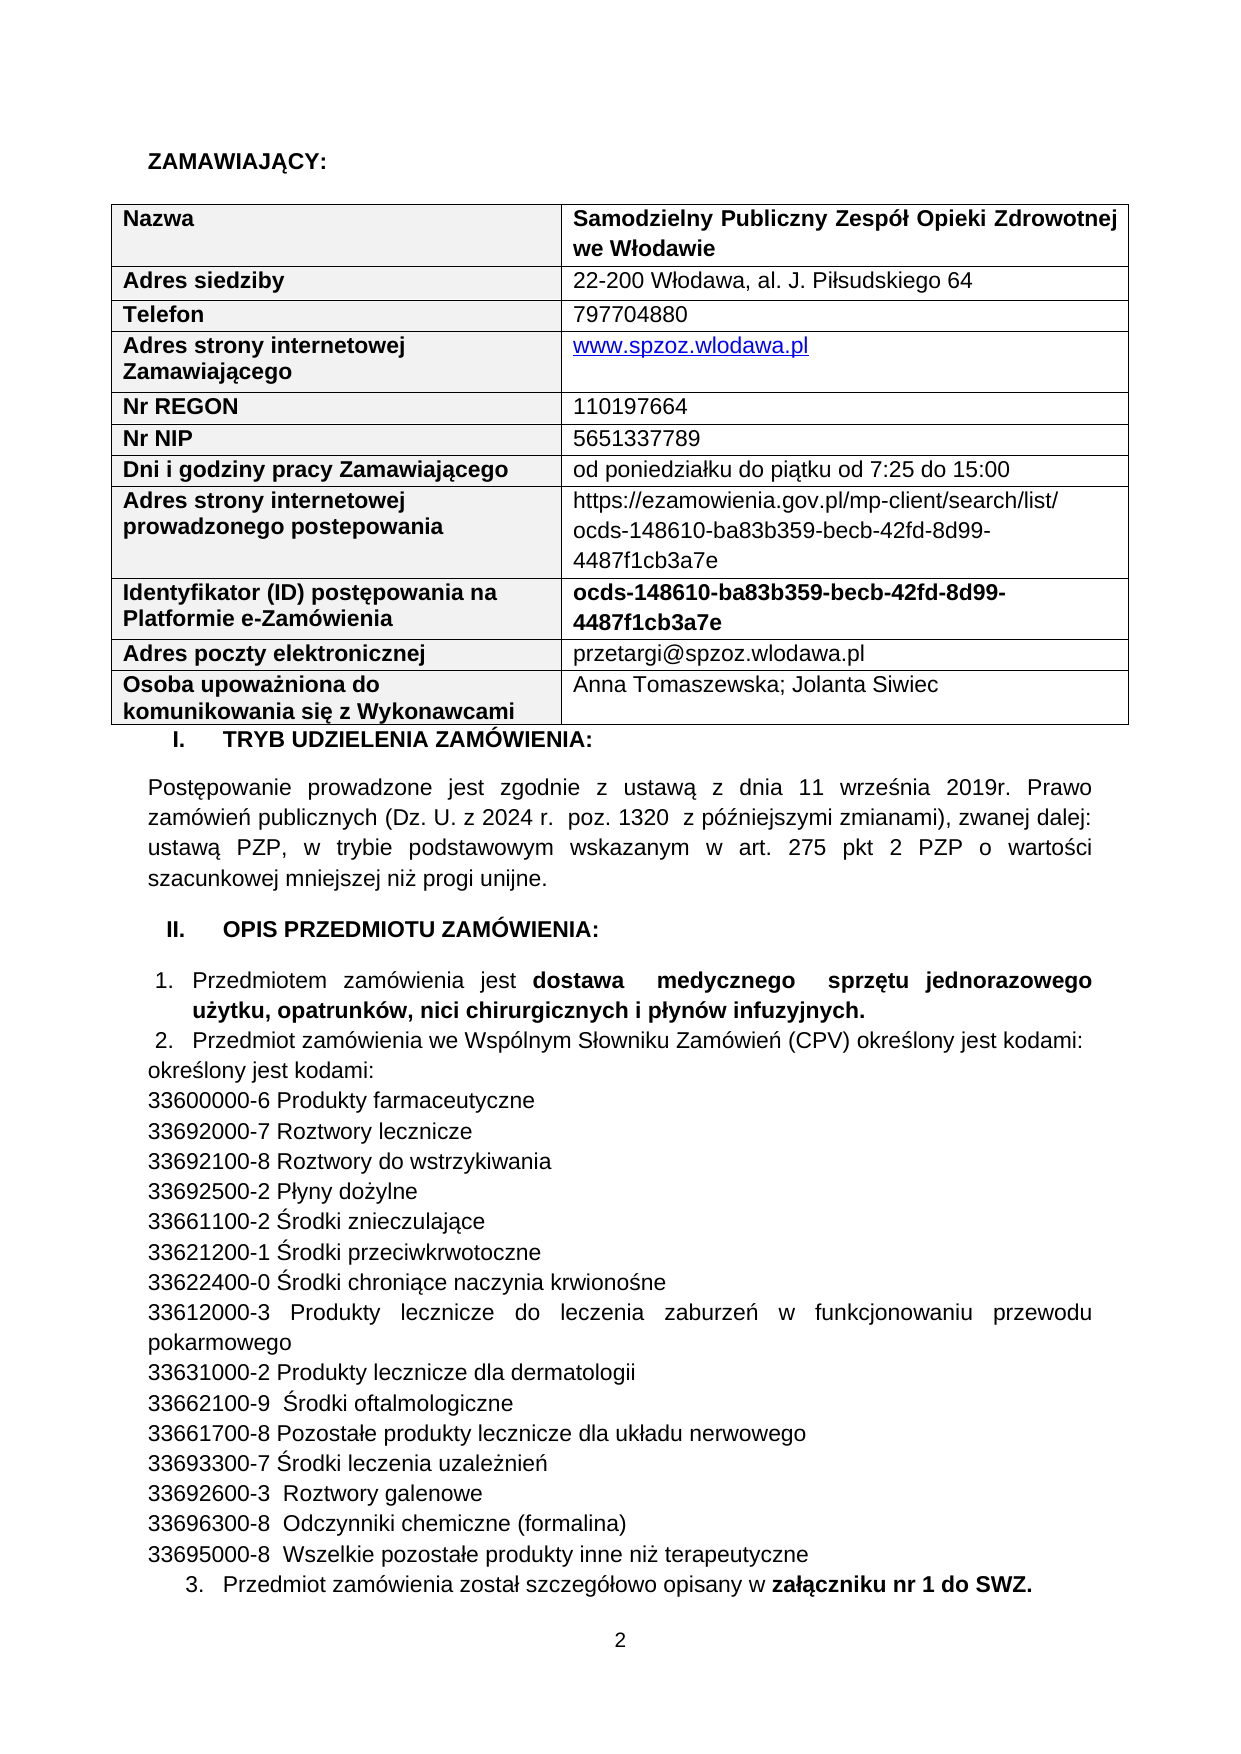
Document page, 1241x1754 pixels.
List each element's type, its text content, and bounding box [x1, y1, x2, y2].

text 33695000-8 Wszelkie pozostałe produkty inne niż terapeutyczne [148, 1541, 1093, 1567]
table_cell Anna Tomaszewska; Jolanta Siwiec [562, 671, 1128, 724]
table_cell Nr REGON [112, 393, 561, 423]
text 33661700-8 Pozostałe produkty lecznicze dla układu nerwowego [148, 1420, 1093, 1446]
text Postępowanie prowadzone jest zgodnie z ustawą z dnia 11 września 2019r. Prawo zamówień publicznych (Dz. U. z 2024 r. poz. 1320 z późniejszymi zmianami), zwanej dalej: ustawą PZP, w trybie podstawowym wskazanym w art. 275 pkt 2 PZP o wartości szacunkowej mniejszej niż progi unijne. [148, 774, 1093, 891]
table_cell www.spzoz.wlodawa.pl [562, 332, 1128, 392]
text ZAMAWIAJĄCY: [148, 148, 1093, 174]
table_cell https://ezamowienia.gov.pl/mp-client/search/list/ ocds-148610-ba83b359-becb-42fd-8d99-4487f1cb3a7e [562, 487, 1128, 578]
text 33692100-8 Roztwory do wstrzykiwania [148, 1148, 1093, 1174]
table_cell Adres strony internetowej Zamawiającego [112, 332, 561, 392]
text 33661100-2 Środki znieczulające [148, 1208, 1093, 1235]
text 33696300-8 Odczynniki chemiczne (formalina) [148, 1510, 1093, 1537]
table_cell Nr NIP [112, 425, 561, 455]
text 33692500-2 Płyny dożylne [148, 1178, 1093, 1204]
table_cell Adres strony internetowej prowadzonego postepowania [112, 487, 561, 578]
table_cell Adres siedziby [112, 267, 561, 299]
text 33693300-7 Środki leczenia uzależnień [148, 1450, 1093, 1476]
table_cell przetargi@spzoz.wlodawa.pl [562, 640, 1128, 670]
text 33692000-7 Roztwory lecznicze [148, 1118, 1093, 1144]
table_header Nazwa [112, 205, 561, 266]
table_cell Adres poczty elektronicznej [112, 640, 561, 670]
table_cell od poniedziałku do piątku od 7:25 do 15:00 [562, 456, 1128, 486]
text 33692600-3 Roztwory galenowe [148, 1480, 1093, 1507]
list Przedmiot zamówienia został szczegółowo opisany w załączniku nr 1 do SWZ. [185, 1571, 1093, 1597]
table_header Samodzielny Publiczny Zespół Opieki Zdrowotnej we Włodawie [562, 205, 1128, 266]
table_cell Osoba upoważniona do komunikowania się z Wykonawcami [112, 671, 561, 724]
table_cell 22-200 Włodawa, al. J. Piłsudskiego 64 [562, 267, 1128, 299]
text 33662100-9 Środki oftalmologiczne [148, 1389, 1093, 1416]
text określony jest kodami: [148, 1057, 1093, 1084]
list Przedmiotem zamówienia jest dostawa medycznego sprzętu jednorazowego użytku, opatrunków, nici chirurgicznych i płynów infuzyjnych. [154, 967, 1093, 1023]
table_cell 797704880 [562, 301, 1128, 331]
table_cell ocds-148610-ba83b359-becb-42fd-8d99-4487f1cb3a7e [562, 579, 1128, 639]
table_cell 5651337789 [562, 425, 1128, 455]
text 33600000-6 Produkty farmaceutyczne [148, 1087, 1093, 1114]
table_cell Dni i godziny pracy Zamawiającego [112, 456, 561, 486]
table_cell Telefon [112, 301, 561, 331]
text 33631000-2 Produkty lecznicze dla dermatologii [148, 1359, 1093, 1386]
text 33612000-3 Produkty lecznicze do leczenia zaburzeń w funkcjonowaniu przewodu pokarmowego [148, 1299, 1093, 1356]
list TRYB UDZIELENIA ZAMÓWIENIA: [185, 725, 1093, 753]
text 33621200-1 Środki przeciwkrwotoczne [148, 1238, 1093, 1265]
text 33622400-0 Środki chroniące naczynia krwionośne [148, 1269, 1093, 1295]
list Przedmiot zamówienia we Wspólnym Słowniku Zamówień (CPV) określony jest kodami: [154, 1027, 1093, 1053]
table_cell 110197664 [562, 393, 1128, 423]
table_cell Identyfikator (ID) postępowania na Platformie e-Zamówienia [112, 579, 561, 639]
list OPIS PRZEDMIOTU ZAMÓWIENIA: [185, 916, 1093, 942]
